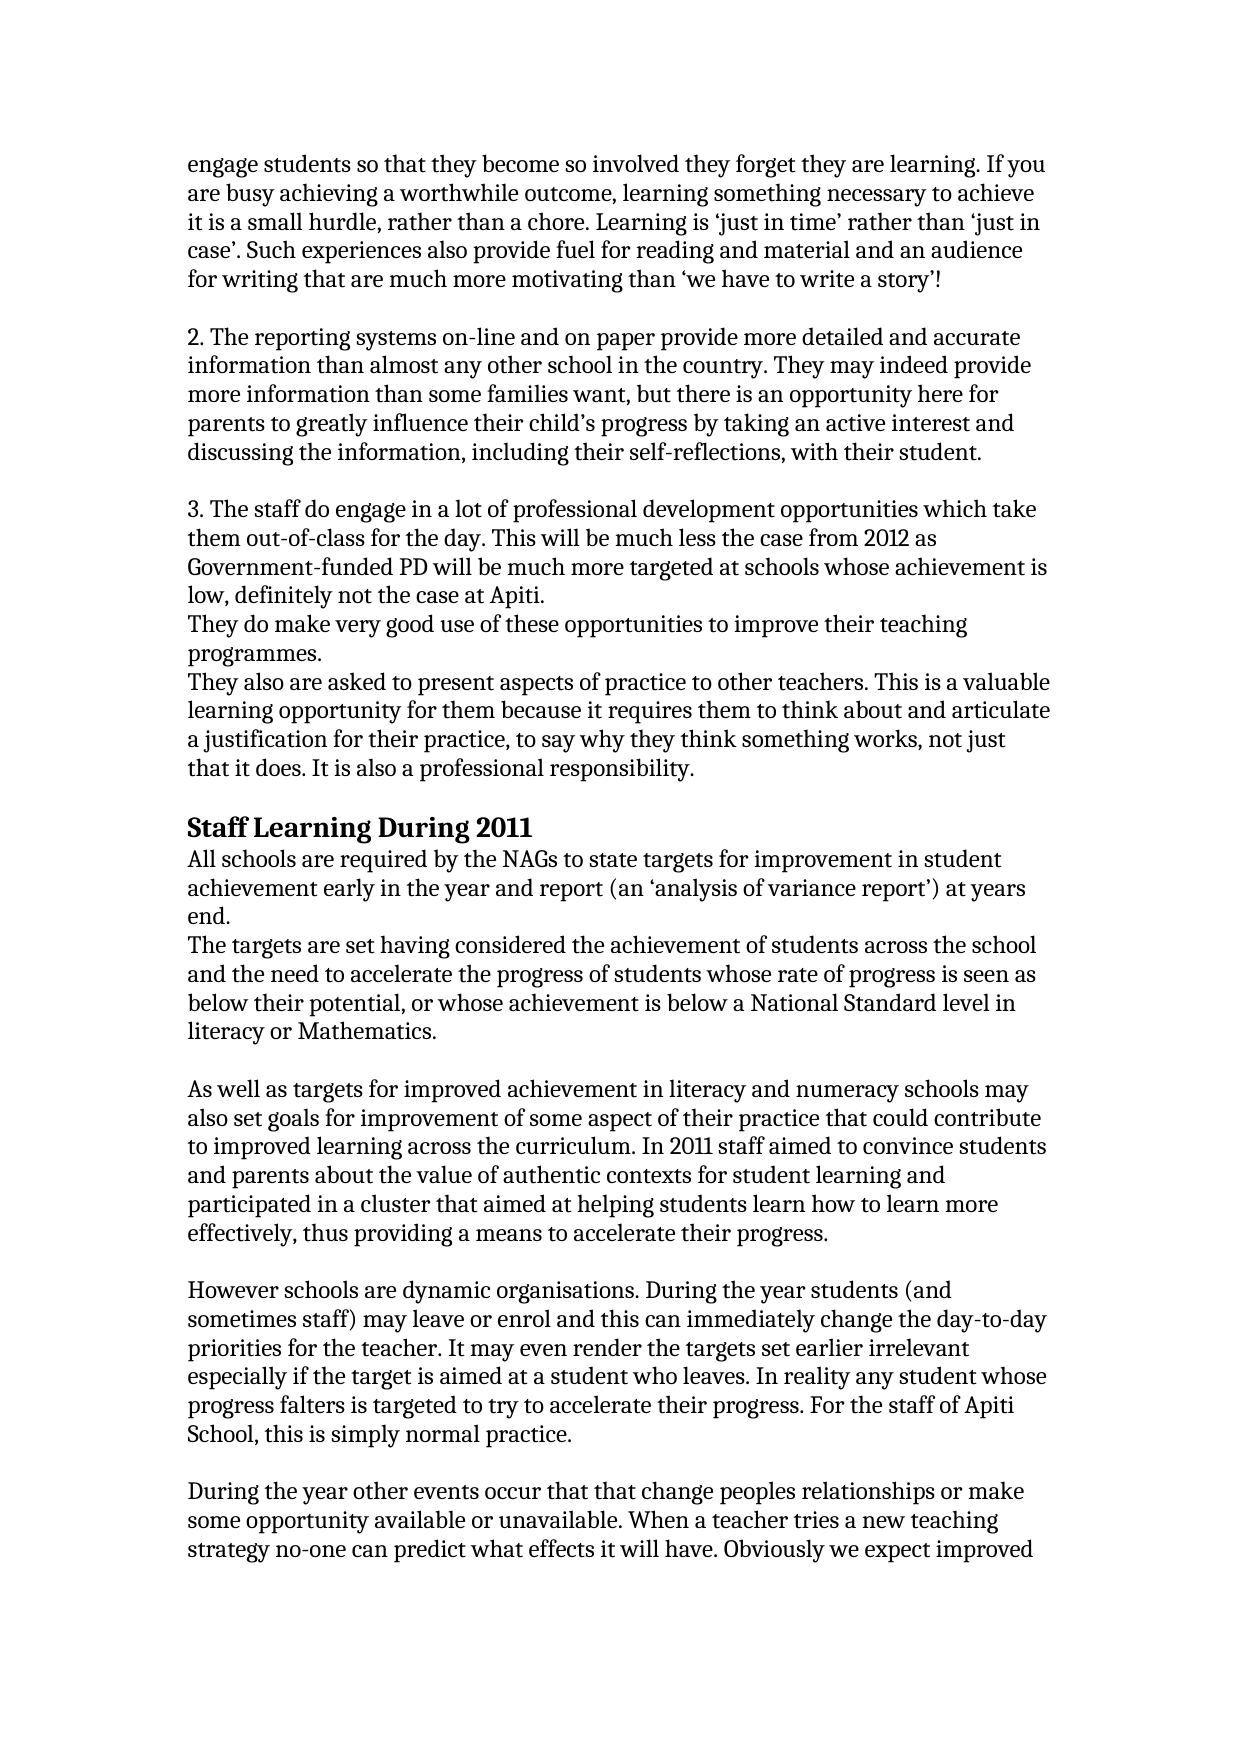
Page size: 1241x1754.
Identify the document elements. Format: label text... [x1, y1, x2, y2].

text All schools are required by the NAGs to state targets for improvement in student achievement early in the year and report (an ‘analysis of variance report’) at years end. [187, 845, 1053, 931]
text 3. The staff do engage in a lot of professional development opportunities which take them out-of-class for the day. This will be much less the case from 2012 as Government-funded PD will be much more targeted at schools whose achievement is low, definitely not the case at Apiti. [187, 495, 1053, 610]
text The targets are set having considered the achievement of students across the school and the need to accelerate the progress of students whose rate of progress is seen as below their potential, or whose achievement is below a National Standard level in literacy or Mathematics. [187, 931, 1053, 1046]
text They do make very good use of these opportunities to improve their teaching programmes. [187, 610, 1053, 667]
text However schools are dynamic organisations. During the year students (and sometimes staff) may leave or enrol and this can immediately change the day-to-day priorities for the teacher. It may even render the targets set earlier irrelevant especially if the target is aimed at a student who leaves. In reality any student whose progress falters is targeted to try to accelerate their progress. For the staff of Apiti School, this is simply normal practice. [187, 1276, 1053, 1448]
text As well as targets for improved achievement in literacy and numeracy schools may also set goals for improvement of some aspect of their practice that could contribute to improved learning across the curriculum. In 2011 staff aimed to convince students and parents about the value of authentic contexts for student learning and participated in a cluster that aimed at helping students learn how to learn more effectively, thus providing a means to accelerate their progress. [187, 1075, 1053, 1247]
text They also are asked to present aspects of practice to other teachers. This is a valuable learning opportunity for them because it requires them to think about and articulate a justification for their practice, to say why they think something works, not just that it does. It is also a professional responsibility. [187, 667, 1053, 782]
text 2. The reporting systems on-line and on paper provide more detailed and accurate information than almost any other school in the country. They may indeed provide more information than some families want, but there is an opportunity here for parents to greatly influence their child’s progress by taking an active interest and discussing the information, including their self-reflections, with their student. [187, 322, 1053, 466]
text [187, 150, 1053, 294]
text Staff Learning During 2011 [187, 811, 1053, 845]
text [187, 1477, 1053, 1563]
